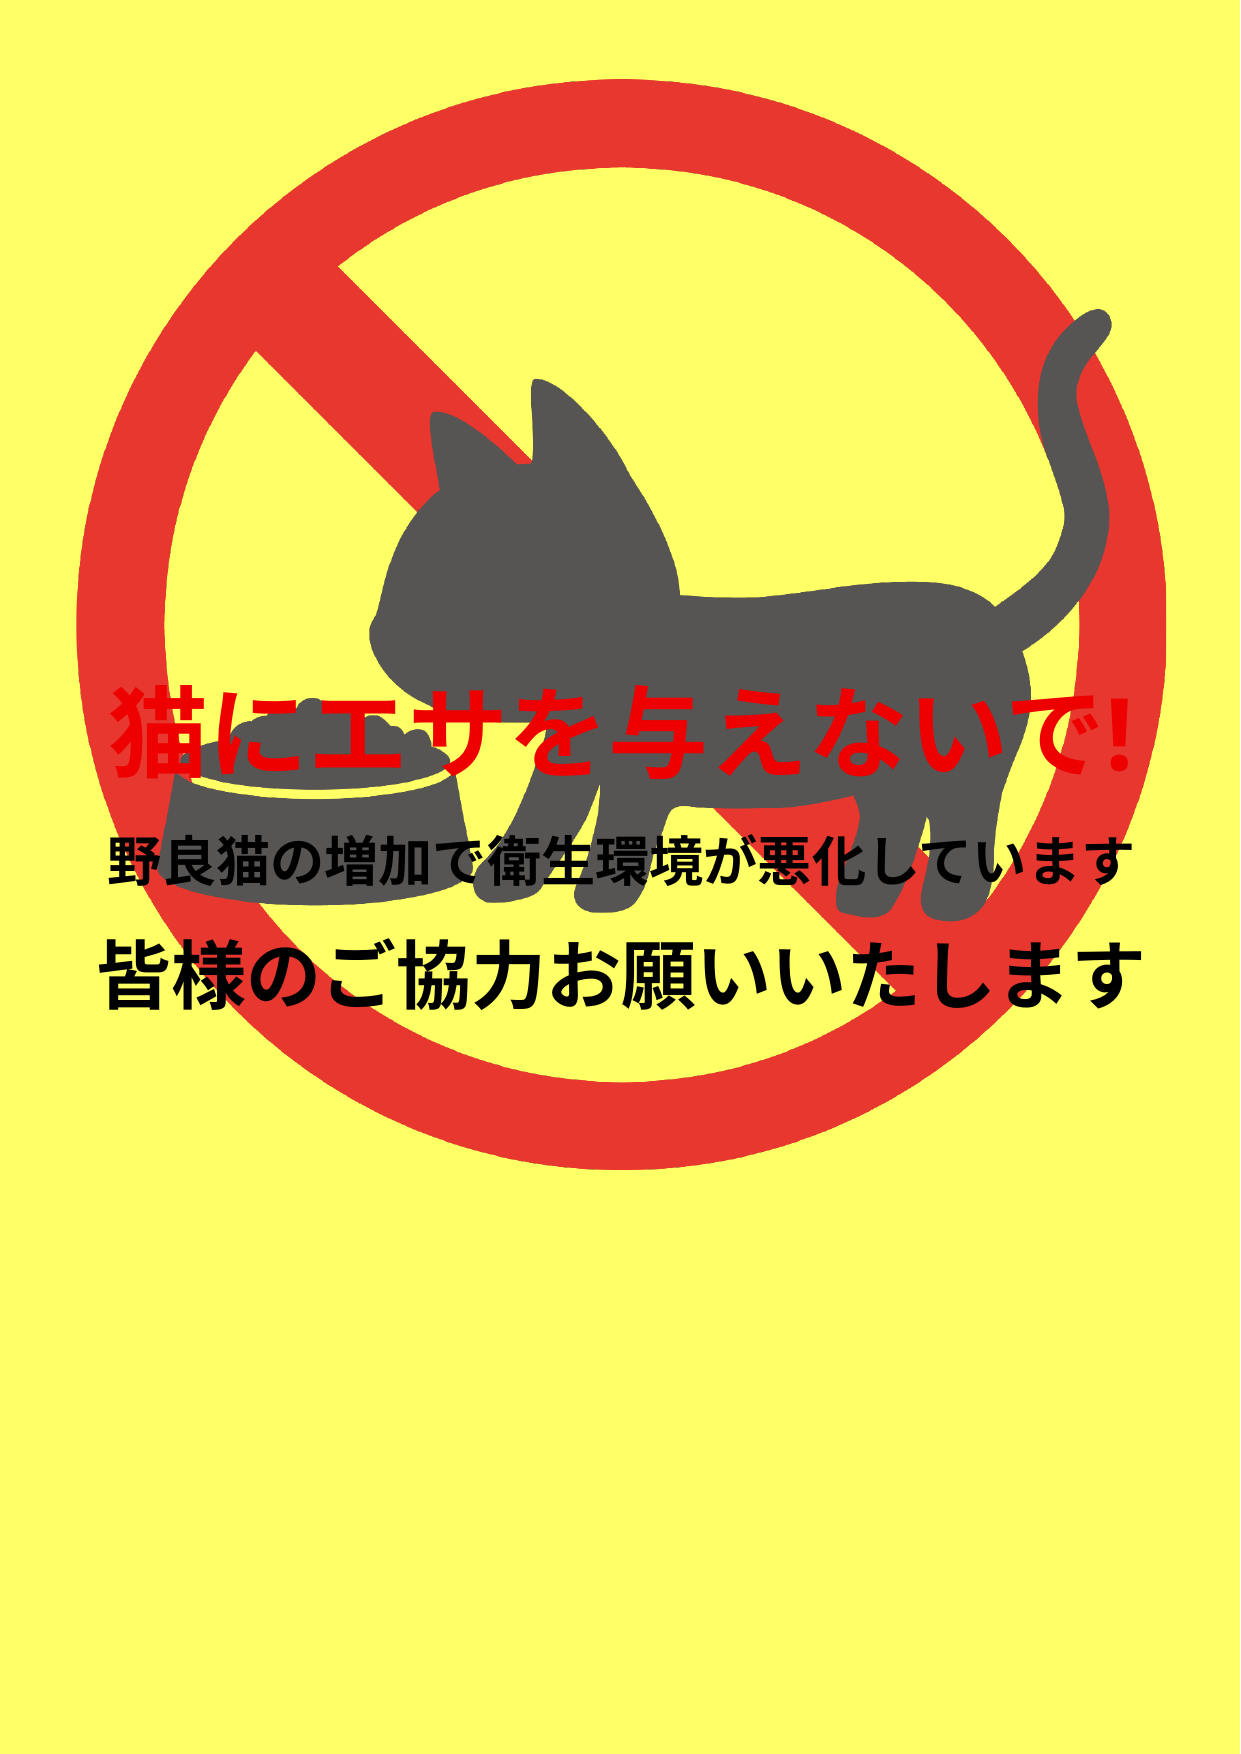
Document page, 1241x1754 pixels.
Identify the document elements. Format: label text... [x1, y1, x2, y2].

picture [76, 1027, 1167, 1170]
picture [76, 79, 1167, 652]
text 皆様のご協力お願いいたします [46, 914, 1197, 1027]
text 猫にエサを与えないで! [46, 652, 1197, 802]
text 野良猫の増加で衛生環境が悪化しています [46, 802, 1197, 914]
